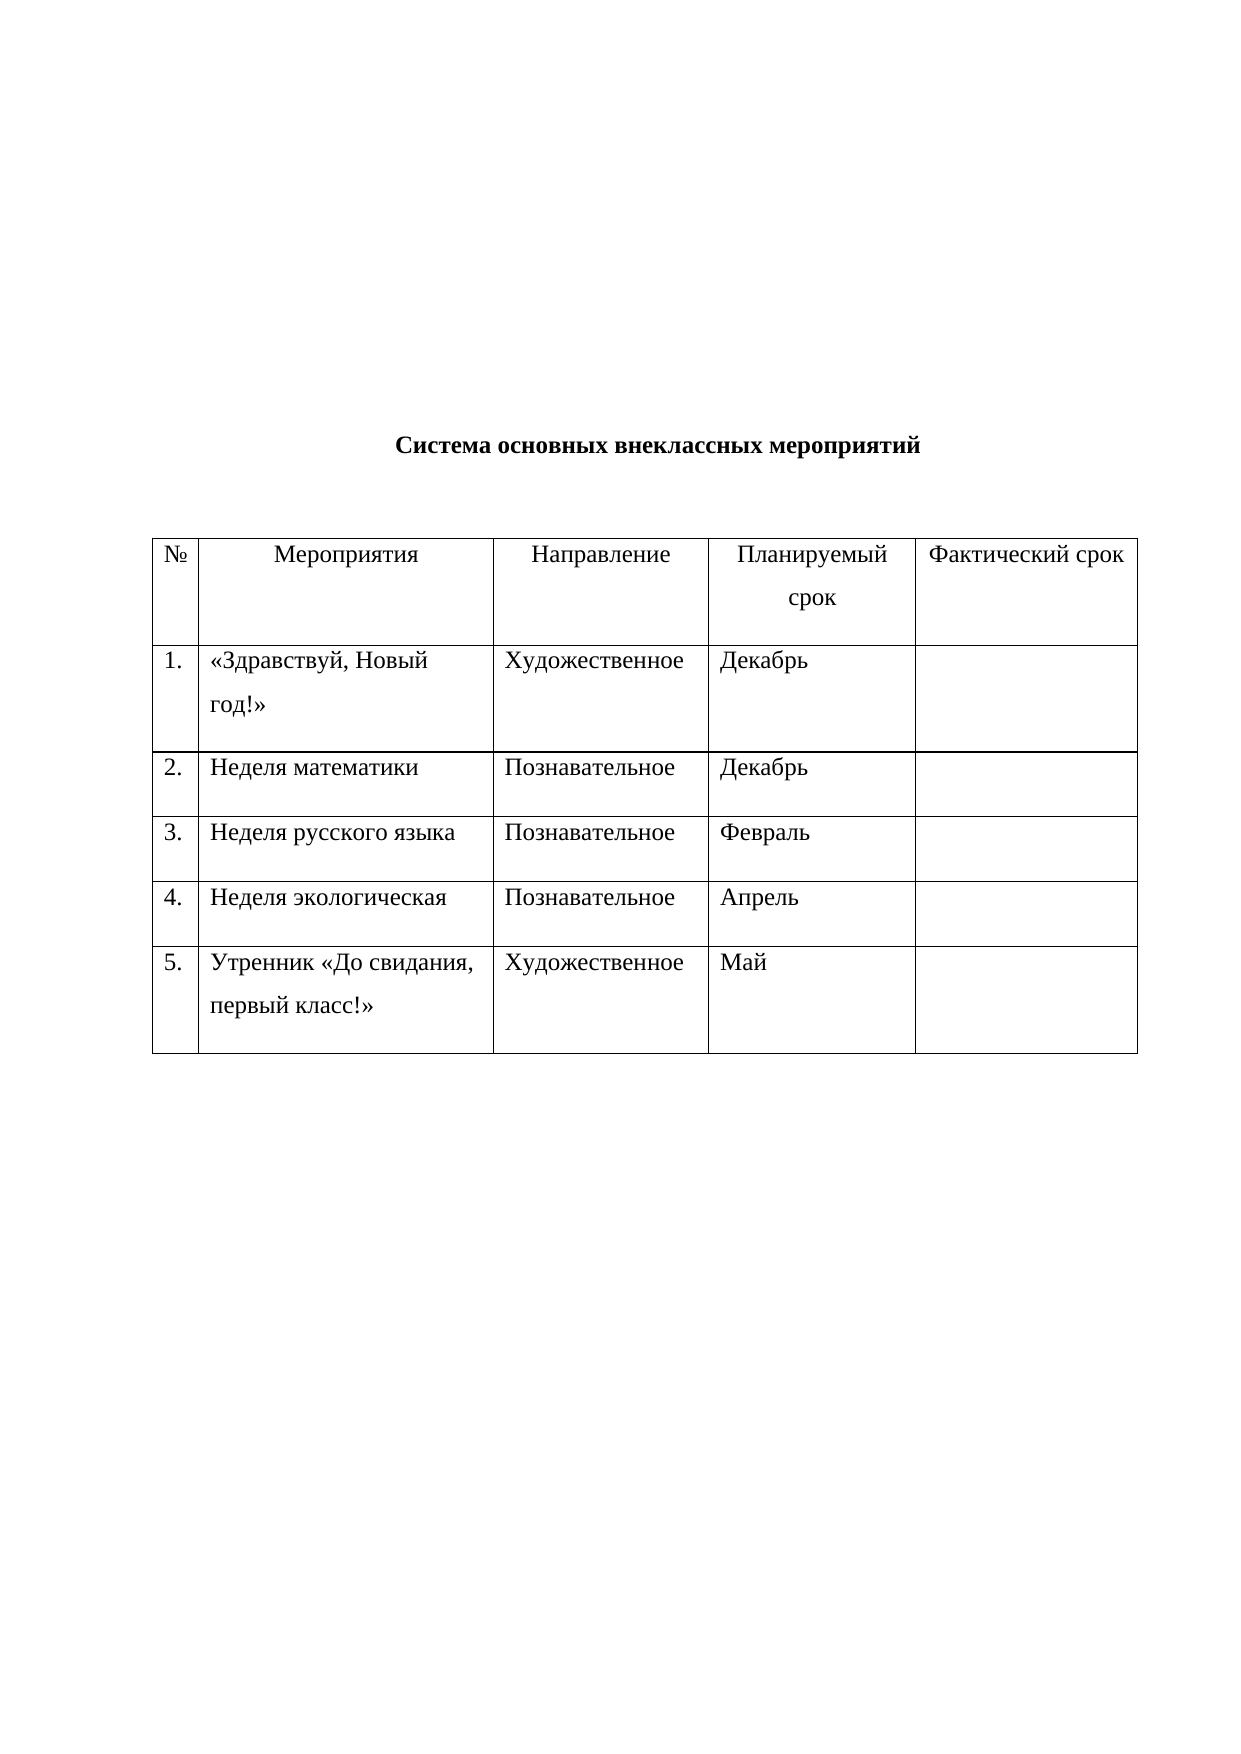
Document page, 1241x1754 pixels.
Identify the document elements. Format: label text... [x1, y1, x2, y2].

table_cell Художественное [494, 947, 708, 1053]
table_cell Неделя математики [199, 753, 493, 816]
table_cell 1. [153, 646, 198, 751]
table_cell Февраль [709, 817, 915, 881]
table_cell 5. [153, 947, 198, 1053]
table_header Планируемый срок [709, 539, 915, 644]
table_cell «Здравствуй, Новый год!» [199, 646, 493, 751]
table_cell Декабрь [709, 646, 915, 751]
table_cell Апрель [709, 882, 915, 946]
table_cell [916, 882, 1137, 946]
table_cell Декабрь [709, 753, 915, 816]
table_cell Май [709, 947, 915, 1053]
table_cell Познавательное [494, 753, 708, 816]
table_cell Художественное [494, 646, 708, 751]
table_header Фактический срок [916, 539, 1137, 644]
list Система основных внеклассных мероприятий [163, 431, 1152, 459]
table_header Мероприятия [199, 539, 493, 644]
table_cell 4. [153, 882, 198, 946]
table_cell [916, 817, 1137, 881]
table_cell Неделя русского языка [199, 817, 493, 881]
table_cell 2. [153, 753, 198, 816]
table_cell [916, 947, 1137, 1053]
table_cell Познавательное [494, 882, 708, 946]
table_header Направление [494, 539, 708, 644]
table_cell 3. [153, 817, 198, 881]
table_cell Неделя экологическая [199, 882, 493, 946]
table_cell [916, 753, 1137, 816]
table_header № [153, 539, 198, 644]
table_cell [916, 646, 1137, 751]
table_cell Познавательное [494, 817, 708, 881]
table_cell Утренник «До свидания, первый класс!» [199, 947, 493, 1053]
